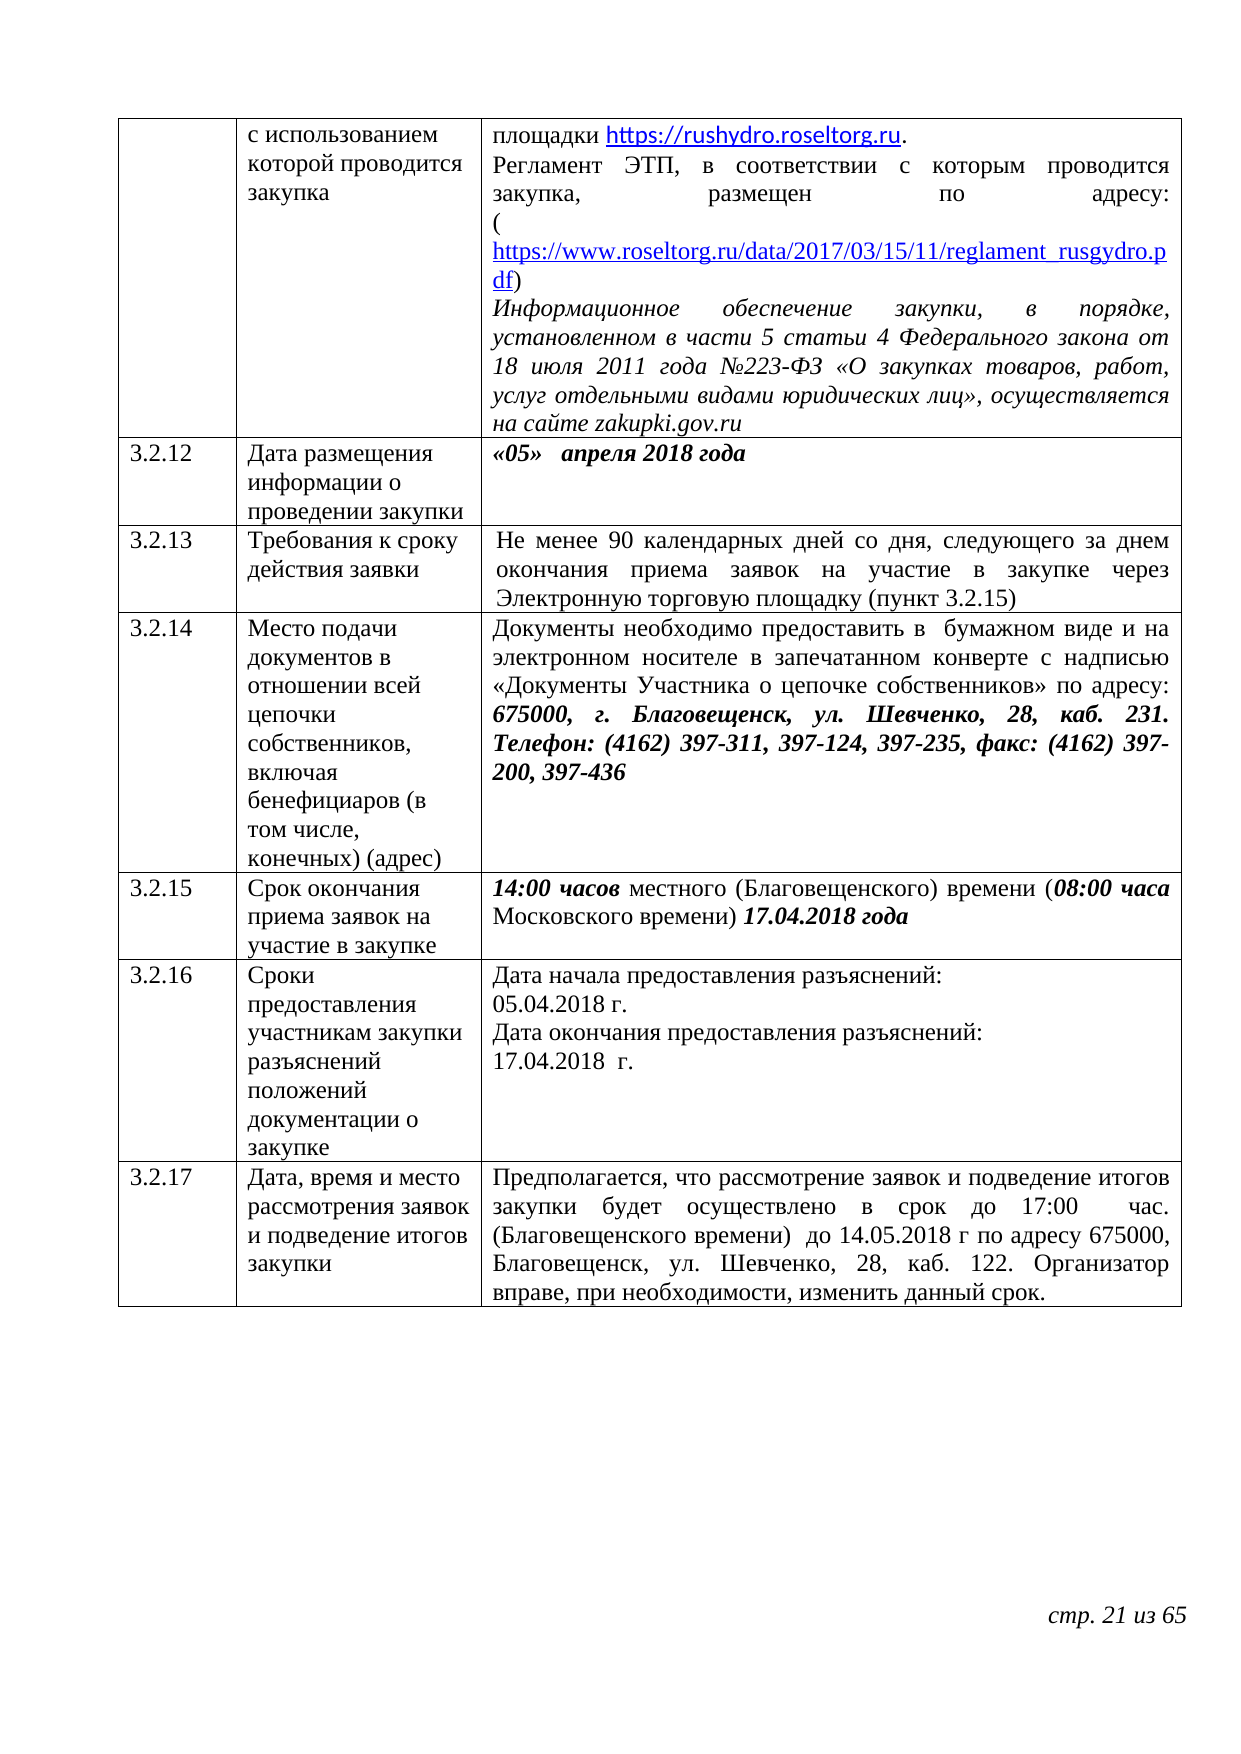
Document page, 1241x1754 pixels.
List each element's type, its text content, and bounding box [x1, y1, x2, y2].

table_cell «05» апреля 2018 года [482, 438, 1181, 524]
table_cell Предполагается, что рассмотрение заявок и подведение итогов закупки будет осуществлено в срок до 17:00 час. (Благовещенского времени) до 14.05.2018 г по адресу 675000, Благовещенск, ул. Шевченко, 28, каб. 122. Организатор вправе, при необходимости, изменить данный срок. [482, 1162, 1181, 1306]
table_cell Сроки предоставления участникам закупки разъяснений положений документации о закупке [237, 960, 481, 1161]
table_cell [119, 526, 236, 612]
table_cell Дата размещения информации о проведении закупки [237, 438, 481, 524]
table_cell [119, 438, 236, 524]
table_cell Требования к сроку действия заявки [237, 526, 481, 612]
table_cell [482, 119, 1181, 437]
table_cell Место подачи документов в отношении всей цепочки собственников, включая бенефициаров (в том числе, конечных) (адрес) [237, 613, 481, 872]
table_cell Срок окончания приема заявок на участие в закупке [237, 873, 481, 959]
table_cell [119, 1162, 236, 1306]
table_cell Дата, время и место рассмотрения заявок и подведение итогов закупки [237, 1162, 481, 1306]
table_cell [119, 613, 236, 872]
table_cell [119, 960, 236, 1161]
table_cell 14:00 часов местного (Благовещенского) времени (08:00 часа Московского времени) 17.04.2018 года [482, 873, 1181, 959]
table_cell Документы необходимо предоставить в бумажном виде и на электронном носителе в запечатанном конверте с надписью «Документы Участника о цепочке собственников» по адресу: 675000, г. Благовещенск, ул. Шевченко, 28, каб. 231. Телефон: (4162) 397-311, 397-124, 397-235, факс: (4162) 397-200, 397-436 [482, 613, 1181, 872]
table_cell Дата начала предоставления разъяснений: 05.04.2018 г. Дата окончания предоставления разъяснений: 17.04.2018 г. [482, 960, 1181, 1161]
table_cell Не менее 90 календарных дней со дня, следующего за днем окончания приема заявок на участие в закупке через Электронную торговую площадку (пункт 3.2.15) [482, 526, 1181, 612]
table_cell [119, 119, 236, 437]
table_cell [237, 119, 481, 437]
table_cell [119, 873, 236, 959]
